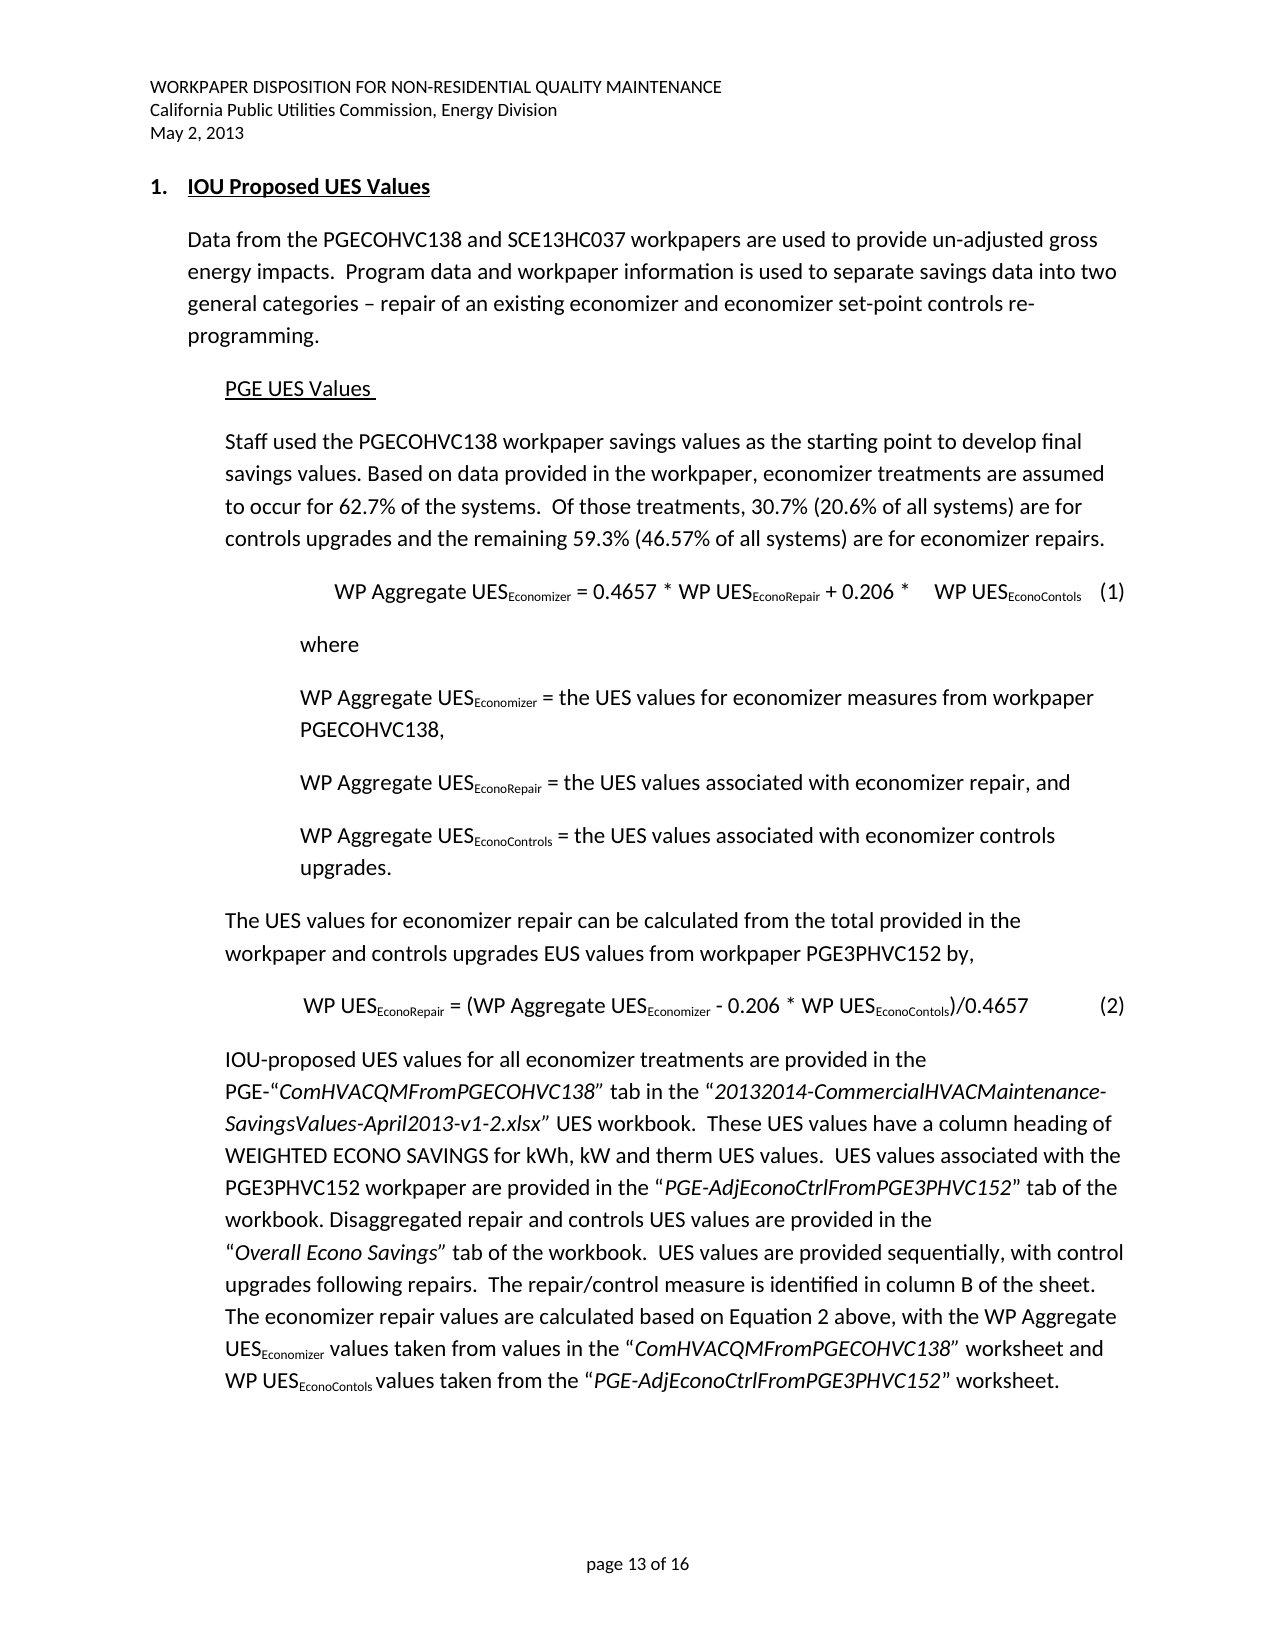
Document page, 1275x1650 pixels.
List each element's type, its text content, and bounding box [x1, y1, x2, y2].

text IOU-proposed UES values for all economizer treatments are provided in the PGE-“ComHVACQMFromPGECOHVC138” tab in the “20132014-CommercialHVACMaintenance-SavingsValues-April2013-v1-2.xlsx” UES workbook. These UES values have a column heading of WEIGHTED ECONO SAVINGS for kWh, kW and therm UES values. UES values associated with the PGE3PHVC152 workpaper are provided in the “PGE-AdjEconoCtrlFromPGE3PHVC152” tab of the workbook. Disaggregated repair and controls UES values are provided in the “Overall Econo Savings” tab of the workbook. UES values are provided sequentially, with control upgrades following repairs. The repair/control measure is identified in column B of the sheet. The economizer repair values are calculated based on Equation 2 above, with the WP Aggregate UESEconomizer values taken from values in the “ComHVACQMFromPGECOHVC138” worksheet and WP UESEconoContols values taken from the “PGE-AdjEconoCtrlFromPGE3PHVC152” worksheet. [225, 1045, 1125, 1394]
text The UES values for economizer repair can be calculated from the total provided in the workpaper and controls upgrades EUS values from workpaper PGE3PHVC152 by, [225, 906, 1125, 967]
text where [300, 630, 1125, 658]
text PGE UES Values [225, 374, 1125, 402]
list IOU Proposed UES Values [150, 172, 1125, 200]
text Staff used the PGECOHVC138 workpaper savings values as the starting point to develop final savings values. Based on data provided in the workpaper, economizer treatments are assumed to occur for 62.7% of the systems. Of those treatments, 30.7% (20.6% of all systems) are for controls upgrades and the remaining 59.3% (46.57% of all systems) are for economizer repairs. [225, 427, 1125, 552]
text WP Aggregate UESEconomizer = 0.4657 * WP UESEconoRepair + 0.206 * WP UESEconoContols (1) [225, 577, 1125, 605]
text Data from the PGECOHVC138 and SCE13HC037 workpapers are used to provide un-adjusted gross energy impacts. Program data and workpaper information is used to separate savings data into two general categories – repair of an existing economizer and economizer set-point controls re-programming. [187, 225, 1125, 349]
text WP Aggregate UESEconoControls = the UES values associated with economizer controls upgrades. [300, 821, 1125, 881]
text WP UESEconoRepair = (WP Aggregate UESEconomizer - 0.206 * WP UESEconoContols)/0.4657 (2) [225, 992, 1125, 1020]
text WP Aggregate UESEconoRepair = the UES values associated with economizer repair, and [300, 768, 1125, 796]
text WP Aggregate UESEconomizer = the UES values for economizer measures from workpaper PGECOHVC138, [300, 683, 1125, 743]
